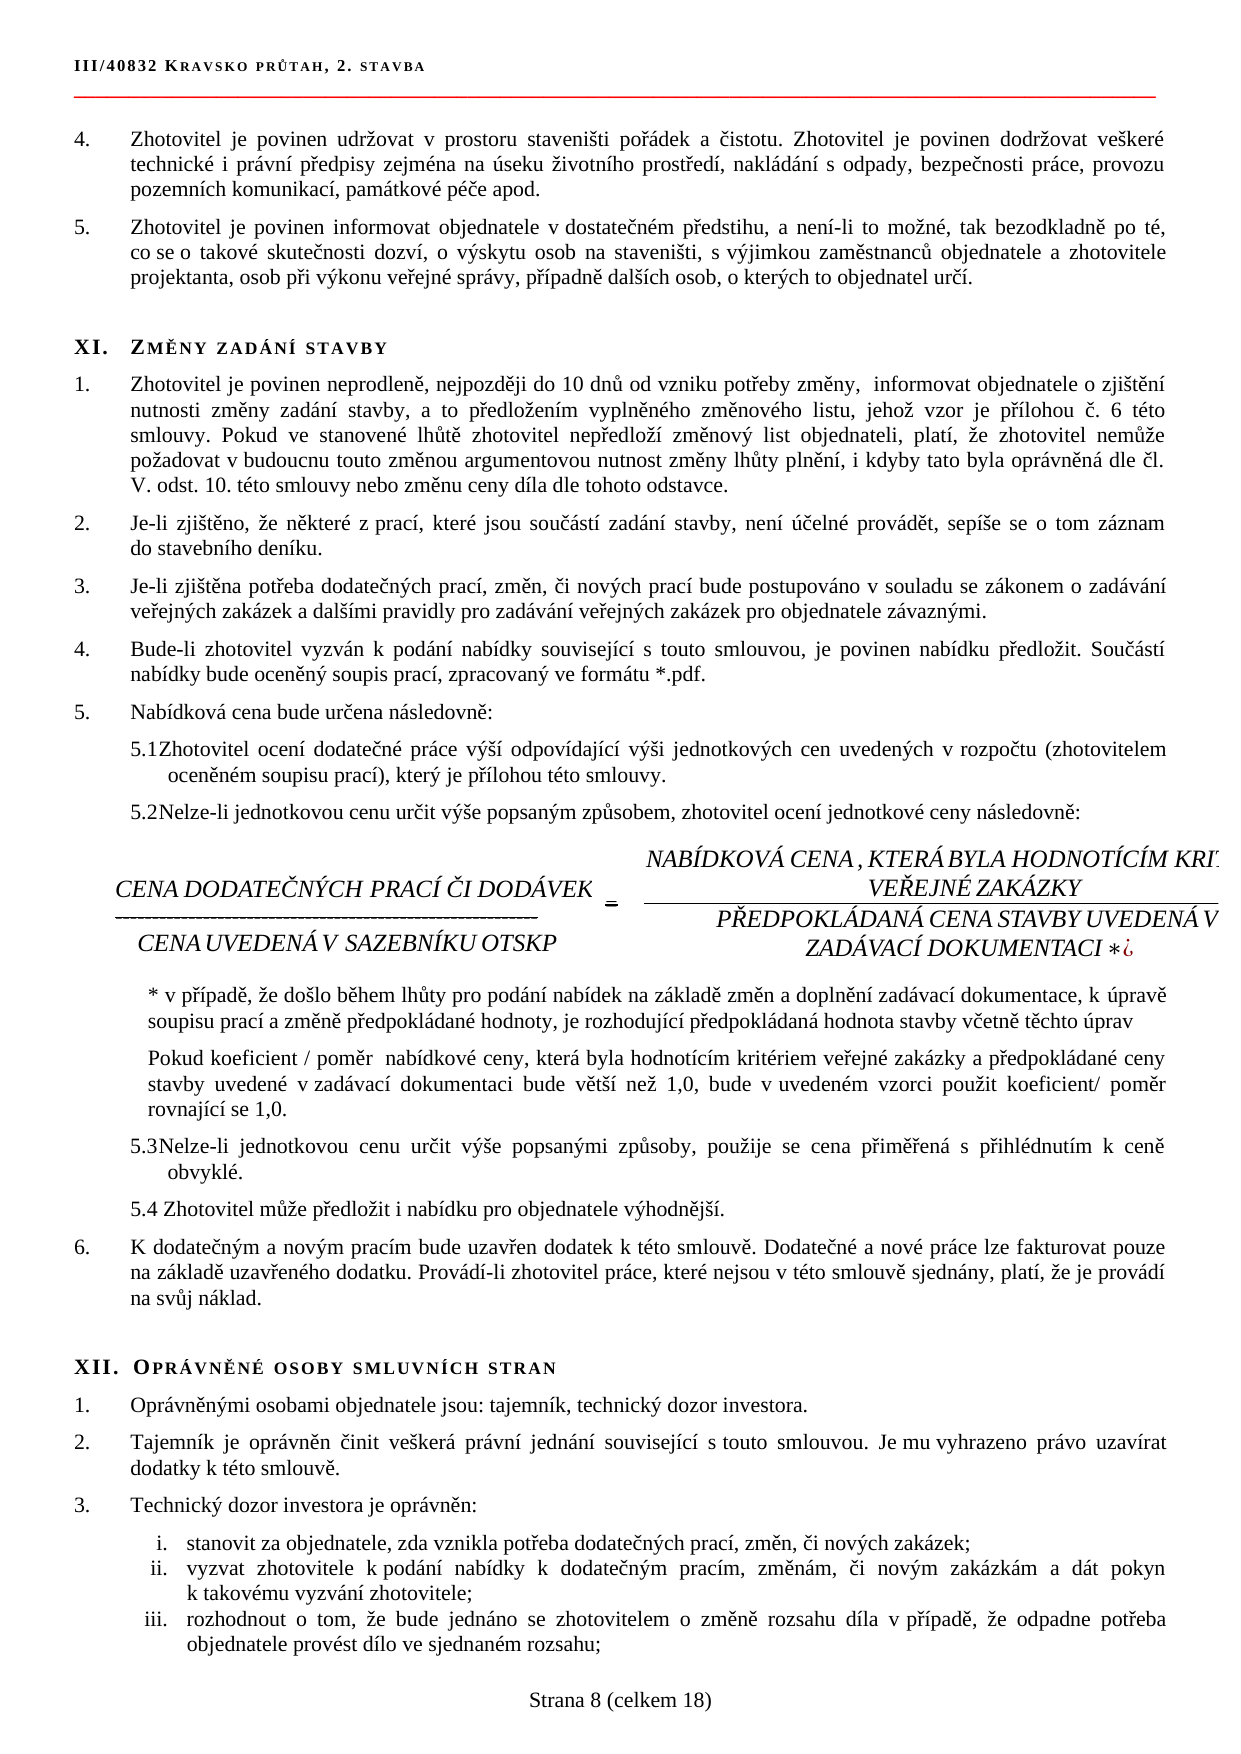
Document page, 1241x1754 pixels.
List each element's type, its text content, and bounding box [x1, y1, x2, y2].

list Zhotovitel ocení dodatečné práce výší odpovídající výši jednotkových cen uvedených v rozpočtu (zhotovitelem oceněném soupisu prací), který je přílohou této smlouvy. [130, 736, 1167, 787]
list Bude-li zhotovitel vyzván k podání nabídky související s touto smlouvou, je povinen nabídku předložit. Součástí nabídky bude oceněný soupis prací, zpracovaný ve formátu *.pdf. [74, 636, 1167, 686]
list Zhotovitel je povinen informovat objednatele v dostatečném předstihu, a není-li to možné, tak bezodkladně po té, co se o takové skutečnosti dozví, o výskytu osob na staveništi, s výjimkou zaměstnanců objednatele a zhotovitele projektanta, osob při výkonu veřejné správy, případně dalších osob, o kterých to objednatel určí. [74, 214, 1167, 289]
list Oprávněnými osobami objednatele jsou: tajemník, technický dozor investora. [74, 1392, 1167, 1417]
list Je-li zjištěno, že některé z prací, které jsou součástí zadání stavby, není účelné provádět, sepíše se o tom záznam do stavebního deníku. [74, 510, 1167, 560]
list K dodatečným a novým pracím bude uzavřen dodatek k této smlouvě. Dodatečné a nové práce lze fakturovat pouze na základě uzavřeného dodatku. Provádí-li zhotovitel práce, které nejsou v této smlouvě sjednány, platí, že je provádí na svůj náklad. [74, 1234, 1167, 1310]
list Oprávněné osoby smluvních stran [74, 1354, 1167, 1379]
list Zhotovitel je povinen neprodleně, nejpozději do 10 dnů od vzniku potřeby změny, informovat objednatele o zjištění nutnosti změny zadání stavby, a to předložením vyplněného změnového listu, jehož vzor je přílohou č. 6 této smlouvy. Pokud ve stanovené lhůtě zhotovitel nepředloží změnový list objednateli, platí, že zhotovitel nemůže požadovat v budoucnu touto změnou argumentovou nutnost změny lhůty plnění, i kdyby tato byla oprávněná dle čl. V. odst. 10. této smlouvy nebo změnu ceny díla dle tohoto odstavce. [74, 371, 1167, 497]
text * v případě, že došlo během lhůty pro podání nabídek na základě změn a doplnění zadávací dokumentace, k úpravě soupisu prací a změně předpokládané hodnoty, je rozhodující předpokládaná hodnota stavby včetně těchto úprav [148, 982, 1167, 1033]
list Nabídková cena bude určena následovně: [74, 699, 1167, 724]
list vyzvat zhotovitele k podání nabídky k dodatečným pracím, změnám, či novým zakázkám a dát pokyn k takovému vyzvání zhotovitele; [168, 1555, 1167, 1606]
list Změny zadání stavby [74, 334, 1167, 359]
list Je-li zjištěna potřeba dodatečných prací, změn, či nových prací bude postupováno v souladu se zákonem o zadávání veřejných zakázek a dalšími pravidly pro zadávání veřejných zakázek pro objednatele závaznými. [74, 573, 1167, 623]
text 5.4 Zhotovitel může předložit i nabídku pro objednatele výhodnější. [74, 1196, 1167, 1222]
list Nelze-li jednotkovou cenu určit výše popsanými způsoby, použije se cena přiměřená s přihlédnutím k ceně obvyklé. [130, 1133, 1167, 1184]
table_header ---------------------------------------------------------- [104, 837, 591, 970]
list stanovit za objednatele, zda vznikla potřeba dodatečných prací, změn, či nových zakázek; [168, 1530, 1167, 1555]
table_header = [591, 837, 632, 970]
list Tajemník je oprávněn činit veškerá právní jednání související s touto smlouvou. Je mu vyhrazeno právo uzavírat dodatky k této smlouvě. [74, 1429, 1167, 1480]
text Pokud koeficient / poměr nabídkové ceny, která byla hodnotícím kritériem veřejné zakázky a předpokládané ceny stavby uvedené v zadávací dokumentaci bude větší než 1,0, bude v uvedeném vzorci použit koeficient/ poměr rovnající se 1,0. [148, 1045, 1167, 1121]
list Nelze-li jednotkovou cenu určit výše popsaným způsobem, zhotovitel ocení jednotkové ceny následovně: [130, 799, 1167, 824]
list rozhodnout o tom, že bude jednáno se zhotovitelem o změně rozsahu díla v případě, že odpadne potřeba objednatele provést dílo ve sjednaném rozsahu; [168, 1606, 1167, 1656]
list Technický dozor investora je oprávněn: [74, 1492, 1167, 1517]
list Zhotovitel je povinen udržovat v prostoru staveništi pořádek a čistotu. Zhotovitel je povinen dodržovat veškeré technické i právní předpisy zejména na úseku životního prostředí, nakládání s odpady, bezpečnosti práce, provozu pozemních komunikací, památkové péče apod. [74, 126, 1167, 201]
table_header [632, 837, 1218, 970]
